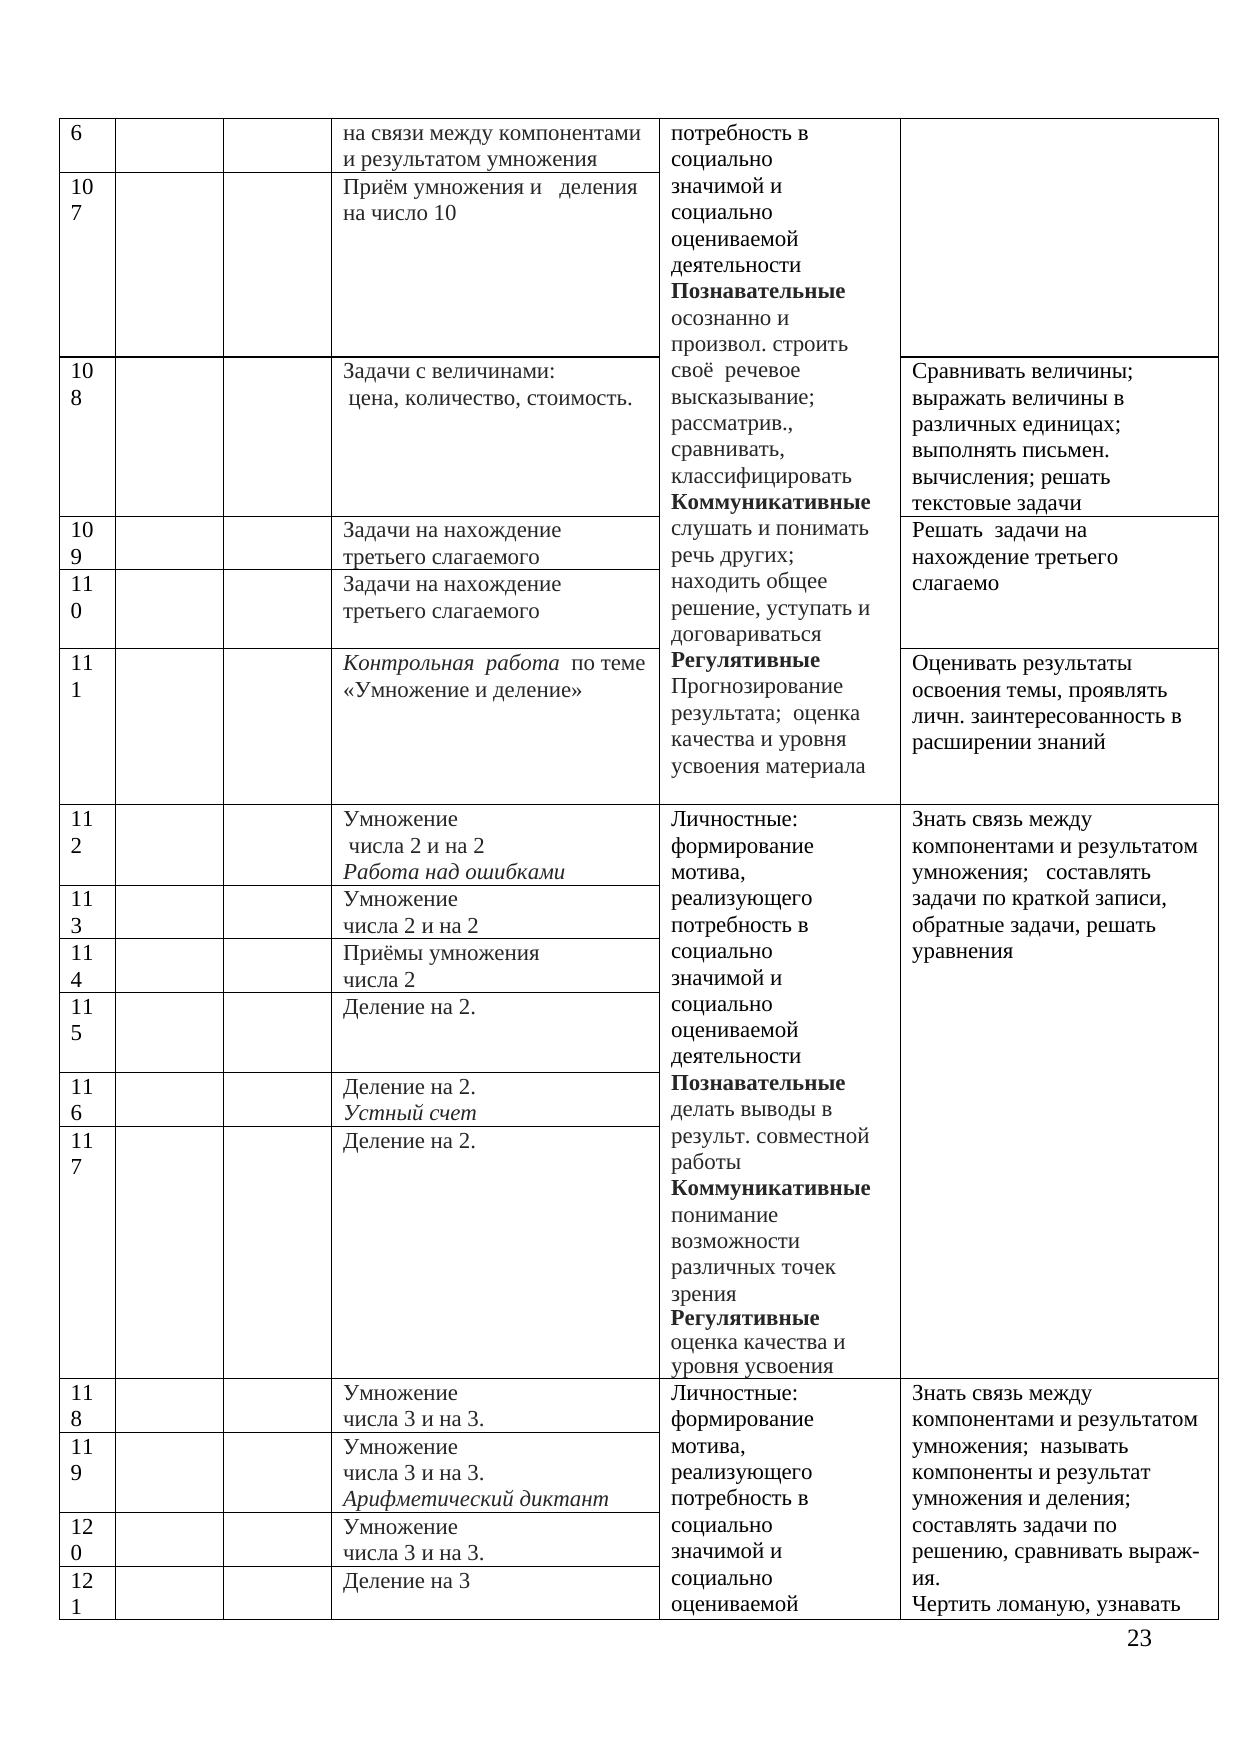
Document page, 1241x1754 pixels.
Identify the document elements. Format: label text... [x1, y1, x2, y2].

table_cell [116, 1127, 223, 1378]
table_cell [116, 517, 223, 569]
table_cell Деление на 3 [332, 1567, 659, 1619]
table_cell [224, 119, 331, 172]
table_cell Приём умножения и деления на число 10 [332, 173, 659, 356]
table_cell [224, 1127, 331, 1378]
table_cell Сравнивать величины; выражать величины в различных единицах; выполнять письмен. вычисления; решать текстовые задачи [901, 358, 1218, 516]
table_cell Знать связь между компонентами и результатом умножения; называть компоненты и результат умножения и деления; составлять задачи по решению, сравнивать выраж-ия. Чертить ломаную, узнавать её длину [901, 1379, 1218, 1619]
table_cell Умножение числа 3 и на 3. Арифметический диктант [332, 1433, 659, 1512]
table_cell [116, 358, 223, 516]
table_cell [116, 993, 223, 1072]
table_cell [116, 1379, 223, 1432]
table_cell 119 [60, 1433, 115, 1512]
table_cell [224, 1073, 331, 1126]
table_cell [224, 1513, 331, 1566]
table_cell 112 [60, 805, 115, 884]
table_cell Задачи с величинами: цена, количество, стоимость. [332, 358, 659, 516]
table_cell [224, 570, 331, 648]
table_cell Задачи на нахождение третьего слагаемого [332, 570, 659, 648]
table_cell [116, 570, 223, 648]
table_cell [116, 939, 223, 992]
table_cell [224, 358, 331, 516]
table_cell 111 [60, 649, 115, 804]
table_cell 110 [60, 570, 115, 648]
table_cell 106 [60, 119, 115, 172]
table_cell Личностные: формирование мотива, реализующего потребность в социально значимой и социально оцениваемой деятельности Познавательные делать выводы в результ. совместной работы Коммуникативные понимание возможности различных точек зрения Регулятивные оценка качества и уровня усвоения [660, 805, 900, 1378]
table_cell [224, 993, 331, 1072]
table_cell [224, 939, 331, 992]
table_cell Деление на 2. Устный счет [332, 1073, 659, 1126]
table_cell [116, 1513, 223, 1566]
table_cell 115 [60, 993, 115, 1072]
table_cell Умножение числа 3 и на 3. [332, 1379, 659, 1432]
table_cell [224, 649, 331, 804]
table_cell [224, 517, 331, 569]
table_cell [116, 1073, 223, 1126]
table_cell [116, 119, 223, 172]
table_cell Знать связь между компонентами и результатом умножения; составлять задачи по краткой записи, обратные задачи, решать уравнения [901, 805, 1218, 1378]
table_cell Деление на 2. [332, 993, 659, 1072]
table_cell 107 [60, 173, 115, 356]
table_cell [224, 173, 331, 356]
table_cell 108 [60, 358, 115, 516]
table_cell Умножение числа 2 и на 2 [332, 886, 659, 938]
table_cell [224, 1567, 331, 1619]
table_cell [224, 1379, 331, 1432]
table_cell 117 [60, 1127, 115, 1378]
table_cell [116, 649, 223, 804]
table_cell Умножение числа 2 и на 2 Работа над ошибками [332, 805, 659, 884]
table_cell [224, 886, 331, 938]
table_cell [116, 886, 223, 938]
table_cell Контрольная работа по теме «Умножение и деление» [332, 649, 659, 804]
table_cell Умножение числа 3 и на 3. [332, 1513, 659, 1566]
table_cell Деление на 2. [332, 1127, 659, 1378]
table_cell [116, 805, 223, 884]
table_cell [332, 119, 659, 172]
table_cell [224, 805, 331, 884]
table_cell Приёмы умножения числа 2 [332, 939, 659, 992]
table_cell [116, 1433, 223, 1512]
table_cell [116, 173, 223, 356]
table_cell Решать задачи на нахождение третьего слагаемо [901, 517, 1218, 648]
table_cell [224, 1433, 331, 1512]
table_cell Задачи на нахождение третьего слагаемого [332, 517, 659, 569]
table_cell Личностные: формирование мотива, реализующего потребность в социально значимой и социально оцениваемой деятельности Познавательные делать выводы в результате совместной работы класса и учителя. Коммуникативные понимание возможности различных точек зрения на один и тот же вопрос. Регулятивные Готовность к преодолен. трудностей. [660, 1379, 900, 1619]
table_cell [116, 1567, 223, 1619]
table_cell Оценивать результаты освоения темы, проявлять личн. заинтересованность в расширении знаний [901, 649, 1218, 804]
